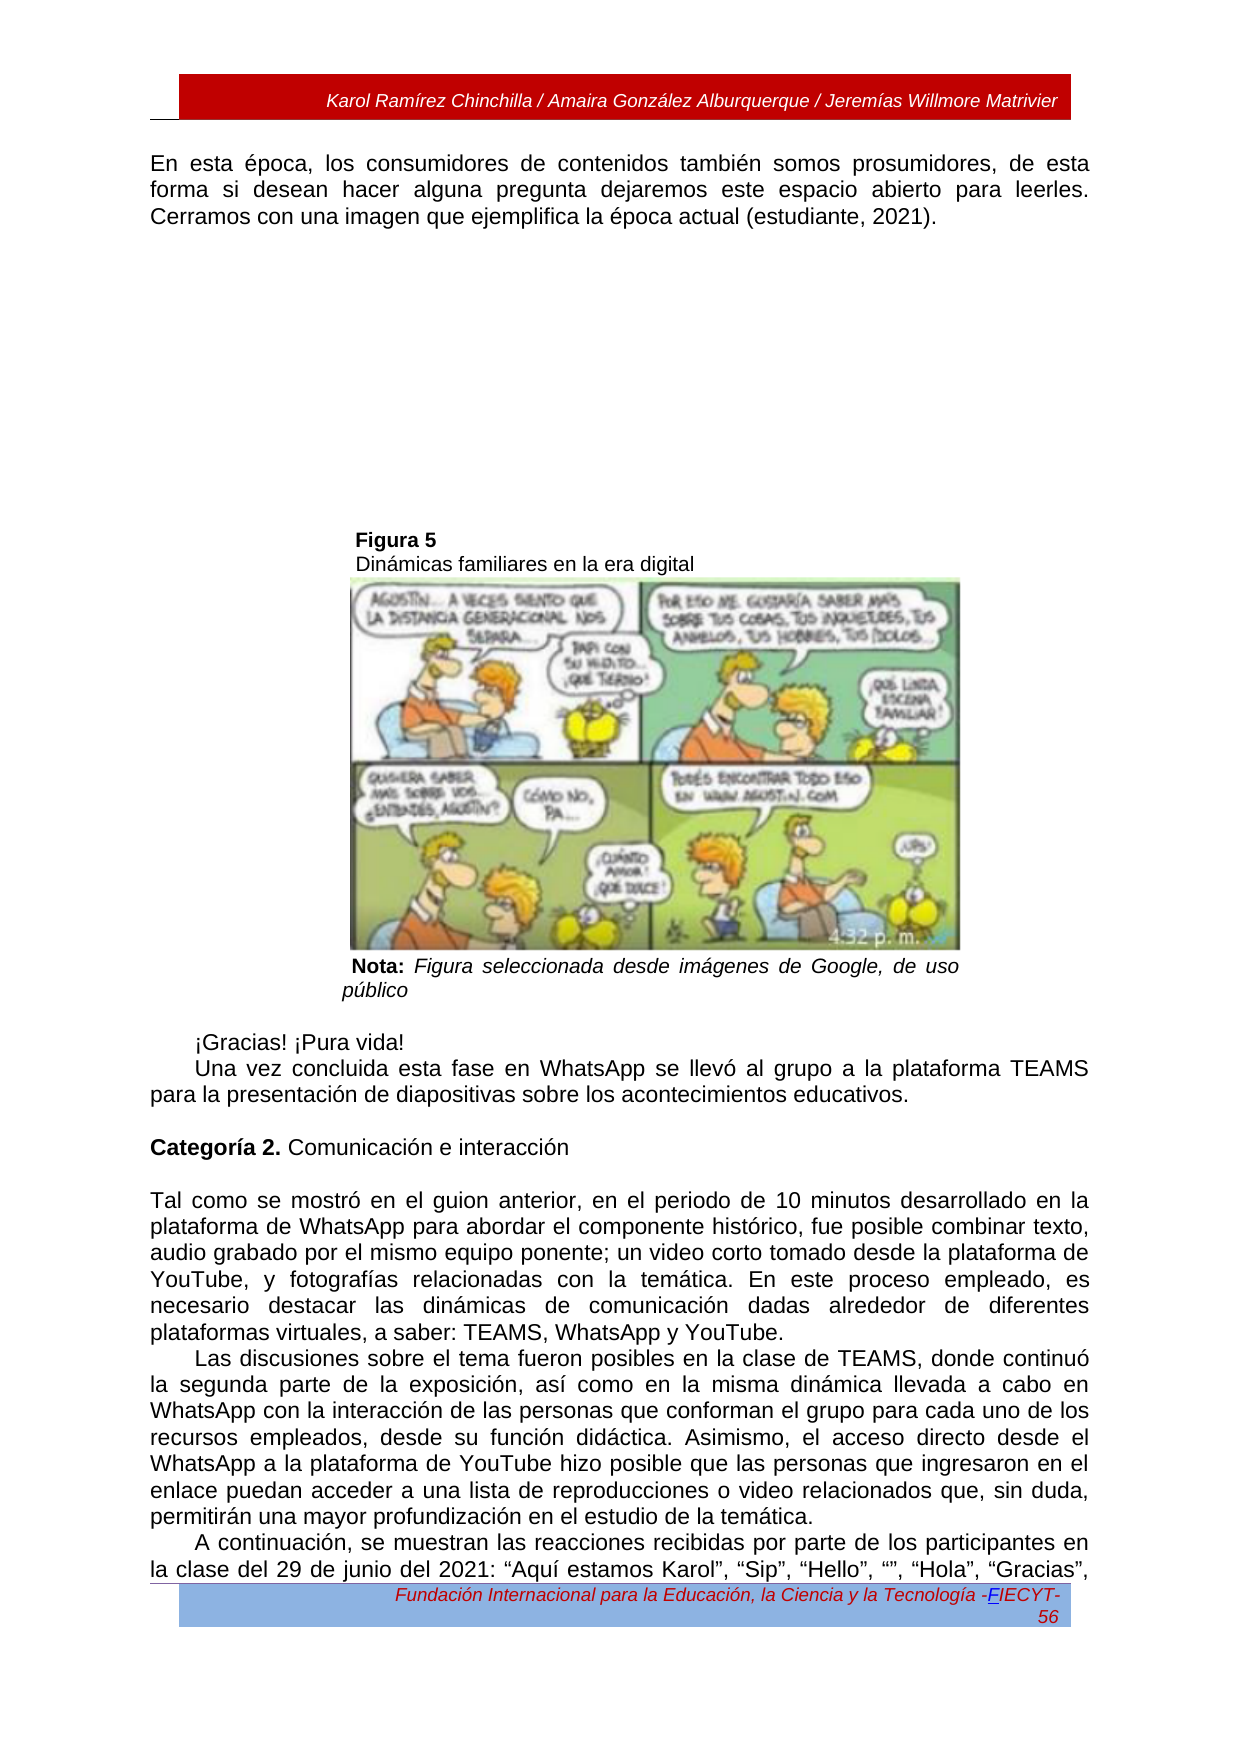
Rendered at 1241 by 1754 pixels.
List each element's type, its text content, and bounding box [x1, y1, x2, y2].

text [150, 1529, 1090, 1582]
text Nota: Figura seleccionada desde imágenes de Google, de uso público [342, 954, 962, 1002]
text ¡Gracias! ¡Pura vida! [150, 1028, 1090, 1055]
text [150, 150, 1090, 229]
text Tal como se mostró en el guion anterior, en el periodo de 10 minutos desarrollado en la plataforma de WhatsApp para abordar el componente histórico, fue posible combinar texto, audio grabado por el mismo equipo ponente; un video corto tomado desde la plataforma de YouTube, y fotografías relacionadas con la temática. En este proceso empleado, es necesario destacar las dinámicas de comunicación dadas alrededor de diferentes plataformas virtuales, a saber: TEAMS, WhatsApp y YouTube. [150, 1187, 1090, 1345]
text Una vez concluida esta fase en WhatsApp se llevó al grupo a la plataforma TEAMS para la presentación de diapositivas sobre los acontecimientos educativos. [150, 1055, 1090, 1108]
picture [350, 576, 964, 955]
text Las discusiones sobre el tema fueron posibles en la clase de TEAMS, donde continuó la segunda parte de la exposición, así como en la misma dinámica llevada a cabo en WhatsApp con la interacción de las personas que conforman el grupo para cada uno de los recursos empleados, desde su función didáctica. Asimismo, el acceso directo desde el WhatsApp a la plataforma de YouTube hizo posible que las personas que ingresaron en el enlace puedan acceder a una lista de reproducciones o video relacionados que, sin duda, permitirán una mayor profundización en el estudio de la temática. [150, 1345, 1090, 1529]
text Dinámicas familiares en la era digital [297, 552, 1051, 576]
text Figura 5 [297, 528, 1051, 552]
text Categoría 2. Comunicación e interacción [150, 1134, 1090, 1160]
